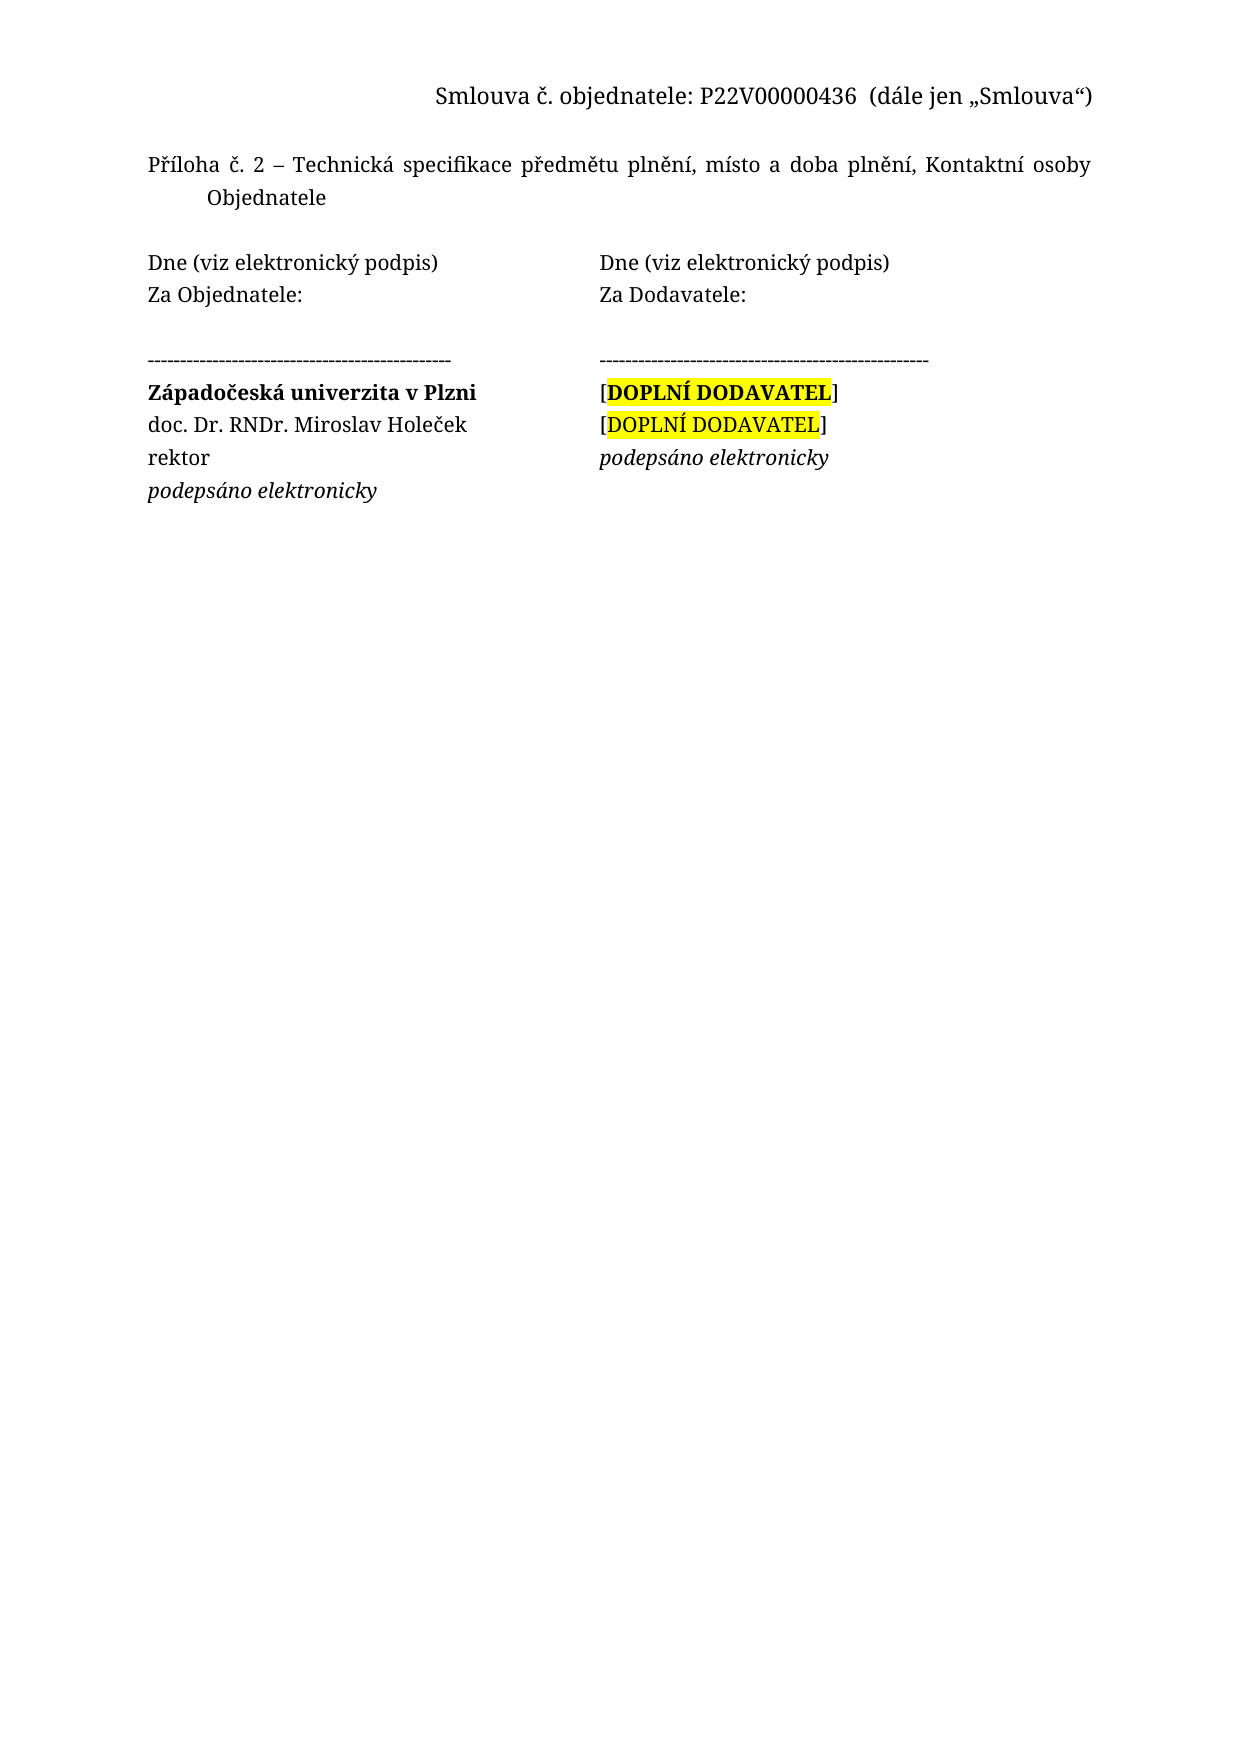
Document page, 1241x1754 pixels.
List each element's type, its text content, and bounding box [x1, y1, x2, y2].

table_header Dne (viz elektronický podpis) Za Dodavatele: --------------------------------------------------- [DOPLNÍ DODAVATEL] [DOPLNÍ DODAVATEL] podepsáno elektronicky [588, 248, 1040, 508]
text Příloha č. 2 – Technická specifikace předmětu plnění, místo a doba plnění, Kontaktní osoby Objednatele [148, 150, 1093, 211]
table_header Dne (viz elektronický podpis) Za Objednatele: ----------------------------------------------- Západočeská univerzita v Plzni doc. Dr. RNDr. Miroslav Holeček rektor podepsáno elektronicky [136, 248, 588, 508]
